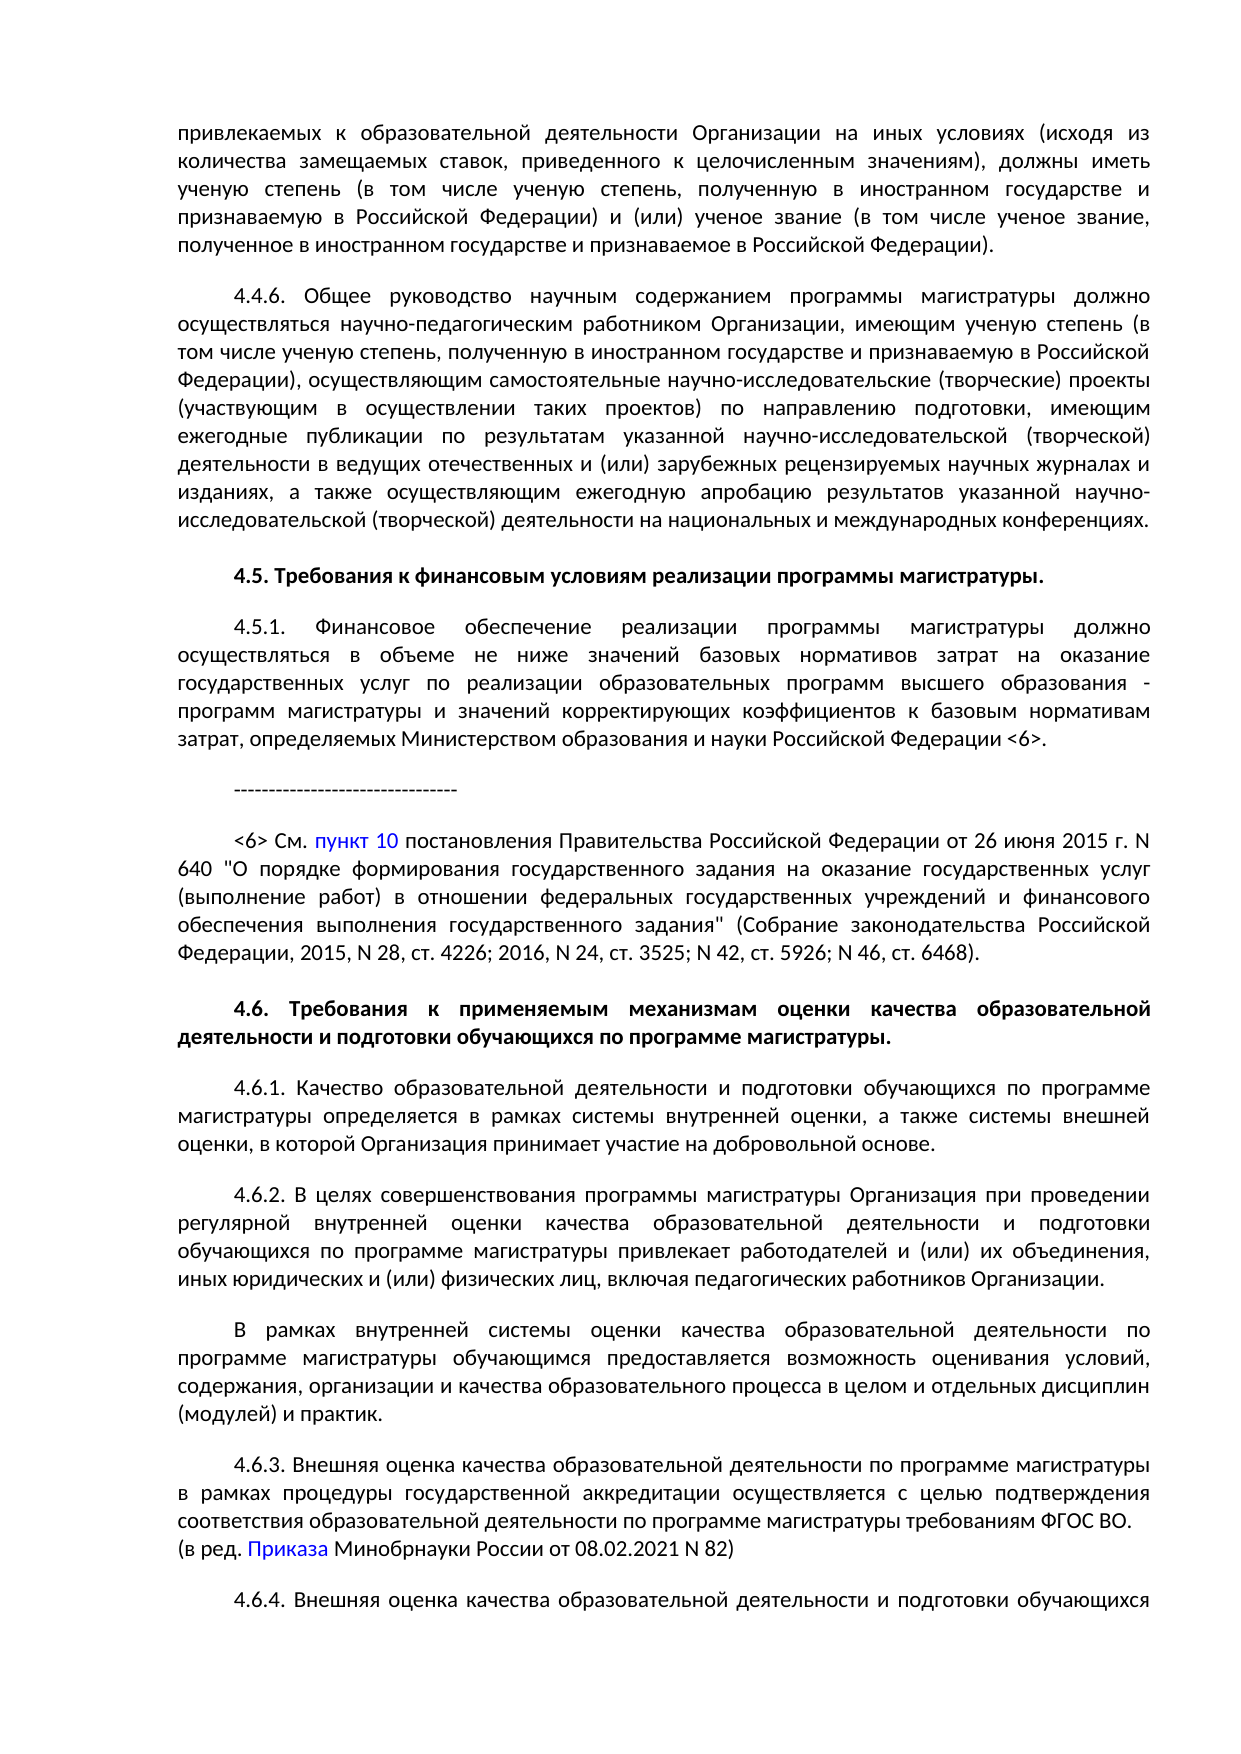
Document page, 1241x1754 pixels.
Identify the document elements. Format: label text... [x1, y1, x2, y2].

text 4.5.1. Финансовое обеспечение реализации программы магистратуры должно осуществляться в объеме не ниже значений базовых нормативов затрат на оказание государственных услуг по реализации образовательных программ высшего образования - программ магистратуры и значений корректирующих коэффициентов к базовым нормативам затрат, определяемых Министерством образования и науки Российской Федерации <6>. [177, 612, 1152, 752]
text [177, 118, 1152, 258]
text 4.6.3. Внешняя оценка качества образовательной деятельности по программе магистратуры в рамках процедуры государственной аккредитации осуществляется с целью подтверждения соответствия образовательной деятельности по программе магистратуры требованиям ФГОС ВО. [177, 1450, 1152, 1534]
text В рамках внутренней системы оценки качества образовательной деятельности по программе магистратуры обучающимся предоставляется возможность оценивания условий, содержания, организации и качества образовательного процесса в целом и отдельных дисциплин (модулей) и практик. [177, 1315, 1152, 1427]
text 4.4.6. Общее руководство научным содержанием программы магистратуры должно осуществляться научно-педагогическим работником Организации, имеющим ученую степень (в том числе ученую степень, полученную в иностранном государстве и признаваемую в Российской Федерации), осуществляющим самостоятельные научно-исследовательские (творческие) проекты (участвующим в осуществлении таких проектов) по направлению подготовки, имеющим ежегодные публикации по результатам указанной научно-исследовательской (творческой) деятельности в ведущих отечественных и (или) зарубежных рецензируемых научных журналах и изданиях, а также осуществляющим ежегодную апробацию результатов указанной научно-исследовательской (творческой) деятельности на национальных и международных конференциях. [177, 281, 1152, 533]
text -------------------------------- [177, 775, 1152, 803]
text 4.6.2. В целях совершенствования программы магистратуры Организация при проведении регулярной внутренней оценки качества образовательной деятельности и подготовки обучающихся по программе магистратуры привлекает работодателей и (или) их объединения, иных юридических и (или) физических лиц, включая педагогических работников Организации. [177, 1180, 1152, 1292]
text 4.6.1. Качество образовательной деятельности и подготовки обучающихся по программе магистратуры определяется в рамках системы внутренней оценки, а также системы внешней оценки, в которой Организация принимает участие на добровольной основе. [177, 1073, 1152, 1157]
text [177, 1585, 1152, 1613]
title 4.6. Требования к применяемым механизмам оценки качества образовательной деятельности и подготовки обучающихся по программе магистратуры. [177, 994, 1152, 1050]
text <6> См. пункт 10 постановления Правительства Российской Федерации от 26 июня 2015 г. N 640 "О порядке формирования государственного задания на оказание государственных услуг (выполнение работ) в отношении федеральных государственных учреждений и финансового обеспечения выполнения государственного задания" (Собрание законодательства Российской Федерации, 2015, N 28, ст. 4226; 2016, N 24, ст. 3525; N 42, ст. 5926; N 46, ст. 6468). [177, 826, 1152, 966]
title 4.5. Требования к финансовым условиям реализации программы магистратуры. [177, 561, 1152, 589]
text (в ред. Приказа Минобрнауки России от 08.02.2021 N 82) [177, 1534, 1152, 1562]
